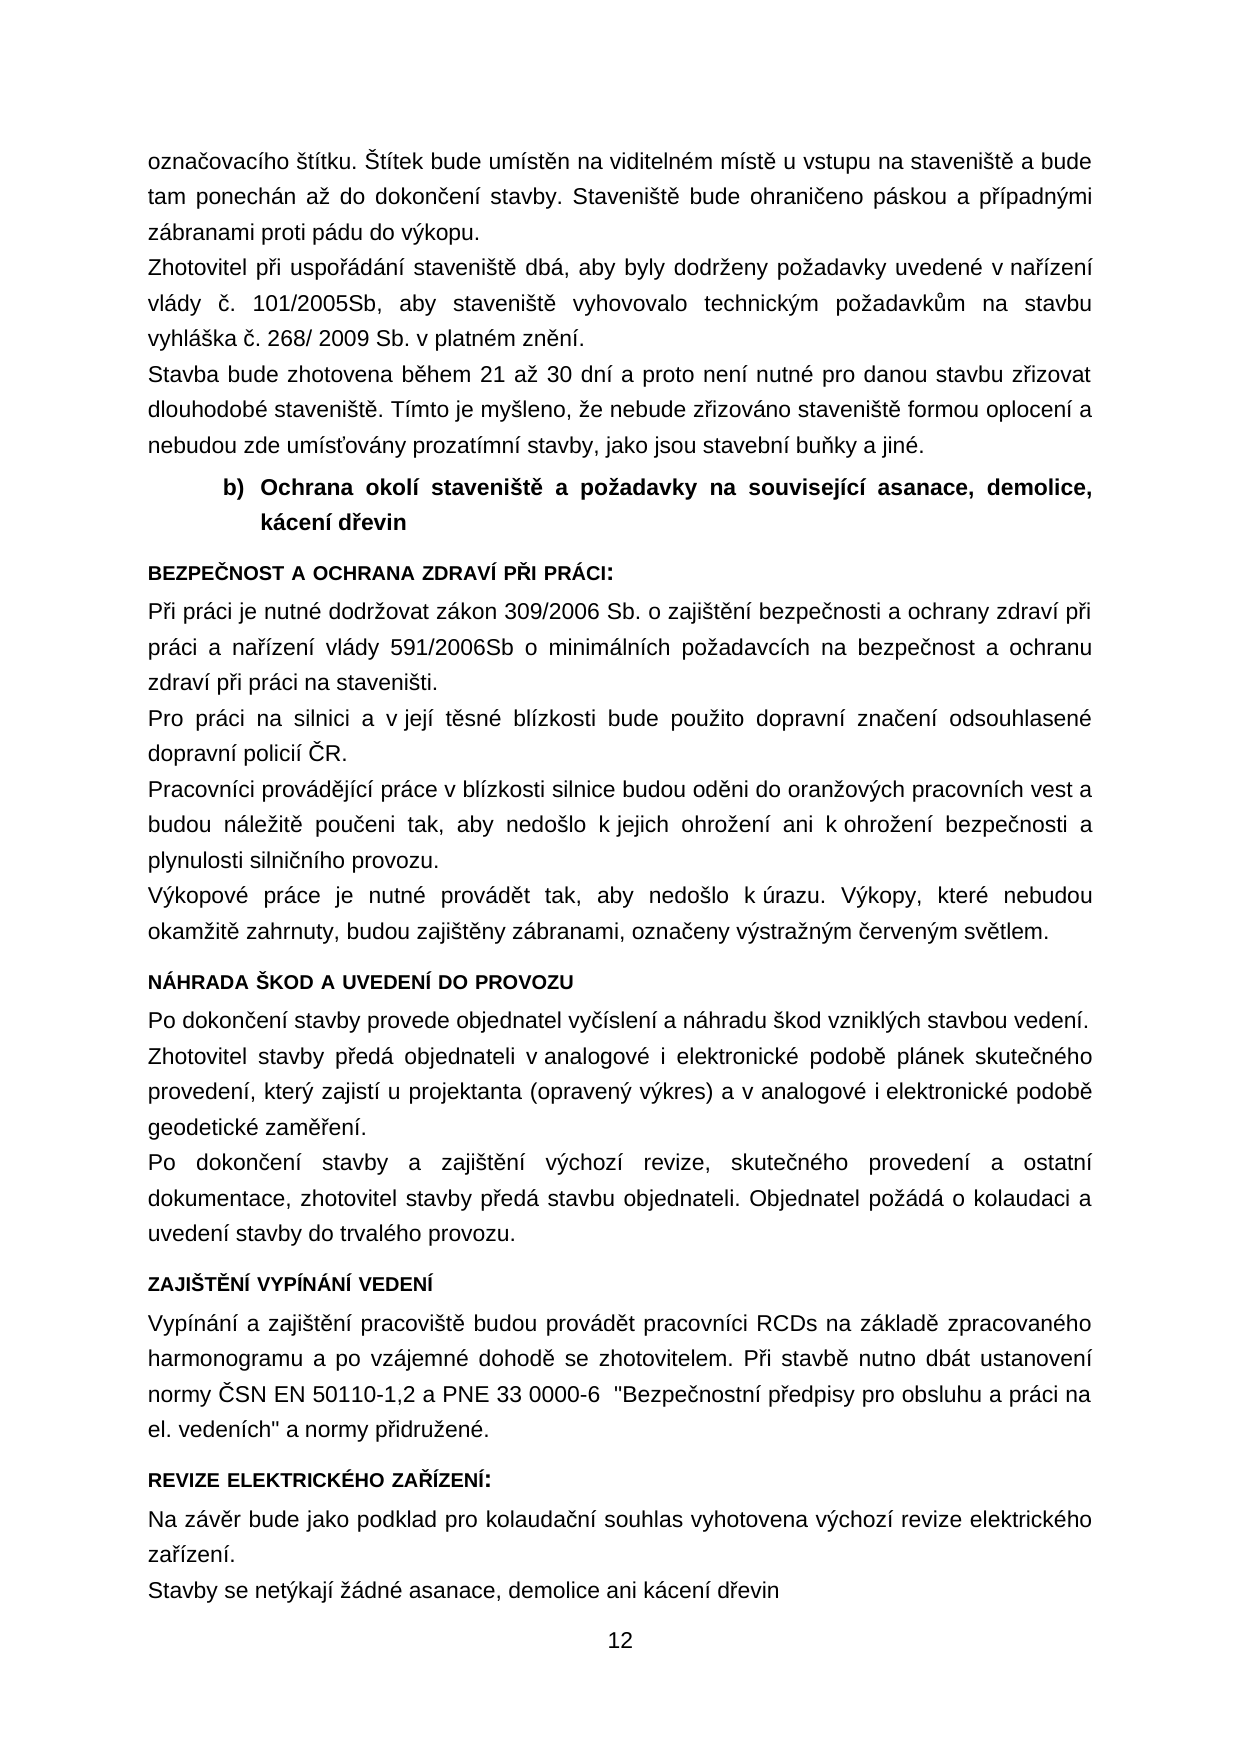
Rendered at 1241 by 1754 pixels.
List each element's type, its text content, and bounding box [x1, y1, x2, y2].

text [148, 148, 1093, 245]
text Pro práci na silnici a v její těsné blízkosti bude použito dopravní značení odsouhlasené dopravní policií ČR. [148, 705, 1093, 767]
text bezpečnost a ochrana zdraví při práci: [148, 557, 1093, 586]
text Na závěr bude jako podklad pro kolaudační souhlas vyhotovena výchozí revize elektrického zařízení. [148, 1506, 1093, 1567]
text revize elektrického zařízení: [148, 1464, 1093, 1493]
text Ochrana okolí staveniště a požadavky na související asanace, demolice, kácení dřevin [223, 473, 1093, 535]
text zajištění vypínání vedení [148, 1268, 1093, 1297]
text Po dokončení stavby provede objednatel vyčíslení a náhradu škod vzniklých stavbou vedení. [148, 1007, 1093, 1034]
text náhrada škod a uvedení do provozu [148, 966, 1093, 995]
text Pracovníci provádějící práce v blízkosti silnice budou oděni do oranžových pracovních vest a budou náležitě poučeni tak, aby nedošlo k jejich ohrožení ani k ohrožení bezpečnosti a plynulosti silničního provozu. [148, 776, 1093, 873]
text Zhotovitel stavby předá objednateli v analogové i elektronické podobě plánek skutečného provedení, který zajistí u projektanta (opravený výkres) a v analogové i elektronické podobě geodetické zaměření. [148, 1043, 1093, 1140]
text Po dokončení stavby a zajištění výchozí revize, skutečného provedení a ostatní dokumentace, zhotovitel stavby předá stavbu objednateli. Objednatel požádá o kolaudaci a uvedení stavby do trvalého provozu. [148, 1149, 1093, 1247]
text Stavba bude zhotovena během 21 až 30 dní a proto není nutné pro danou stavbu zřizovat dlouhodobé staveniště. Tímto je myšleno, že nebude zřizováno staveniště formou oplocení a nebudou zde umísťovány prozatímní stavby, jako jsou stavební buňky a jiné. [148, 361, 1093, 458]
text Při práci je nutné dodržovat zákon 309/2006 Sb. o zajištění bezpečnosti a ochrany zdraví při práci a nařízení vlády 591/2006Sb o minimálních požadavcích na bezpečnost a ochranu zdraví při práci na staveništi. [148, 598, 1093, 696]
text Stavby se netýkají žádné asanace, demolice ani kácení dřevin [148, 1577, 1093, 1603]
text Vypínání a zajištění pracoviště budou provádět pracovníci RCDs na základě zpracovaného harmonogramu a po vzájemné dohodě se zhotovitelem. Při stavbě nutno dbát ustanovení normy ČSN EN 50110-1,2 a PNE 33 0000-6 "Bezpečnostní předpisy pro obsluhu a práci na el. vedeních" a normy přidružené. [148, 1310, 1093, 1443]
text Výkopové práce je nutné provádět tak, aby nedošlo k úrazu. Výkopy, které nebudou okamžitě zahrnuty, budou zajištěny zábranami, označeny výstražným červeným světlem. [148, 882, 1093, 944]
text Zhotovitel při uspořádání staveniště dbá, aby byly dodrženy požadavky uvedené v nařízení vlády č. 101/2005Sb, aby staveniště vyhovovalo technickým požadavkům na stavbu vyhláška č. 268/ 2009 Sb. v platném znění. [148, 254, 1093, 352]
